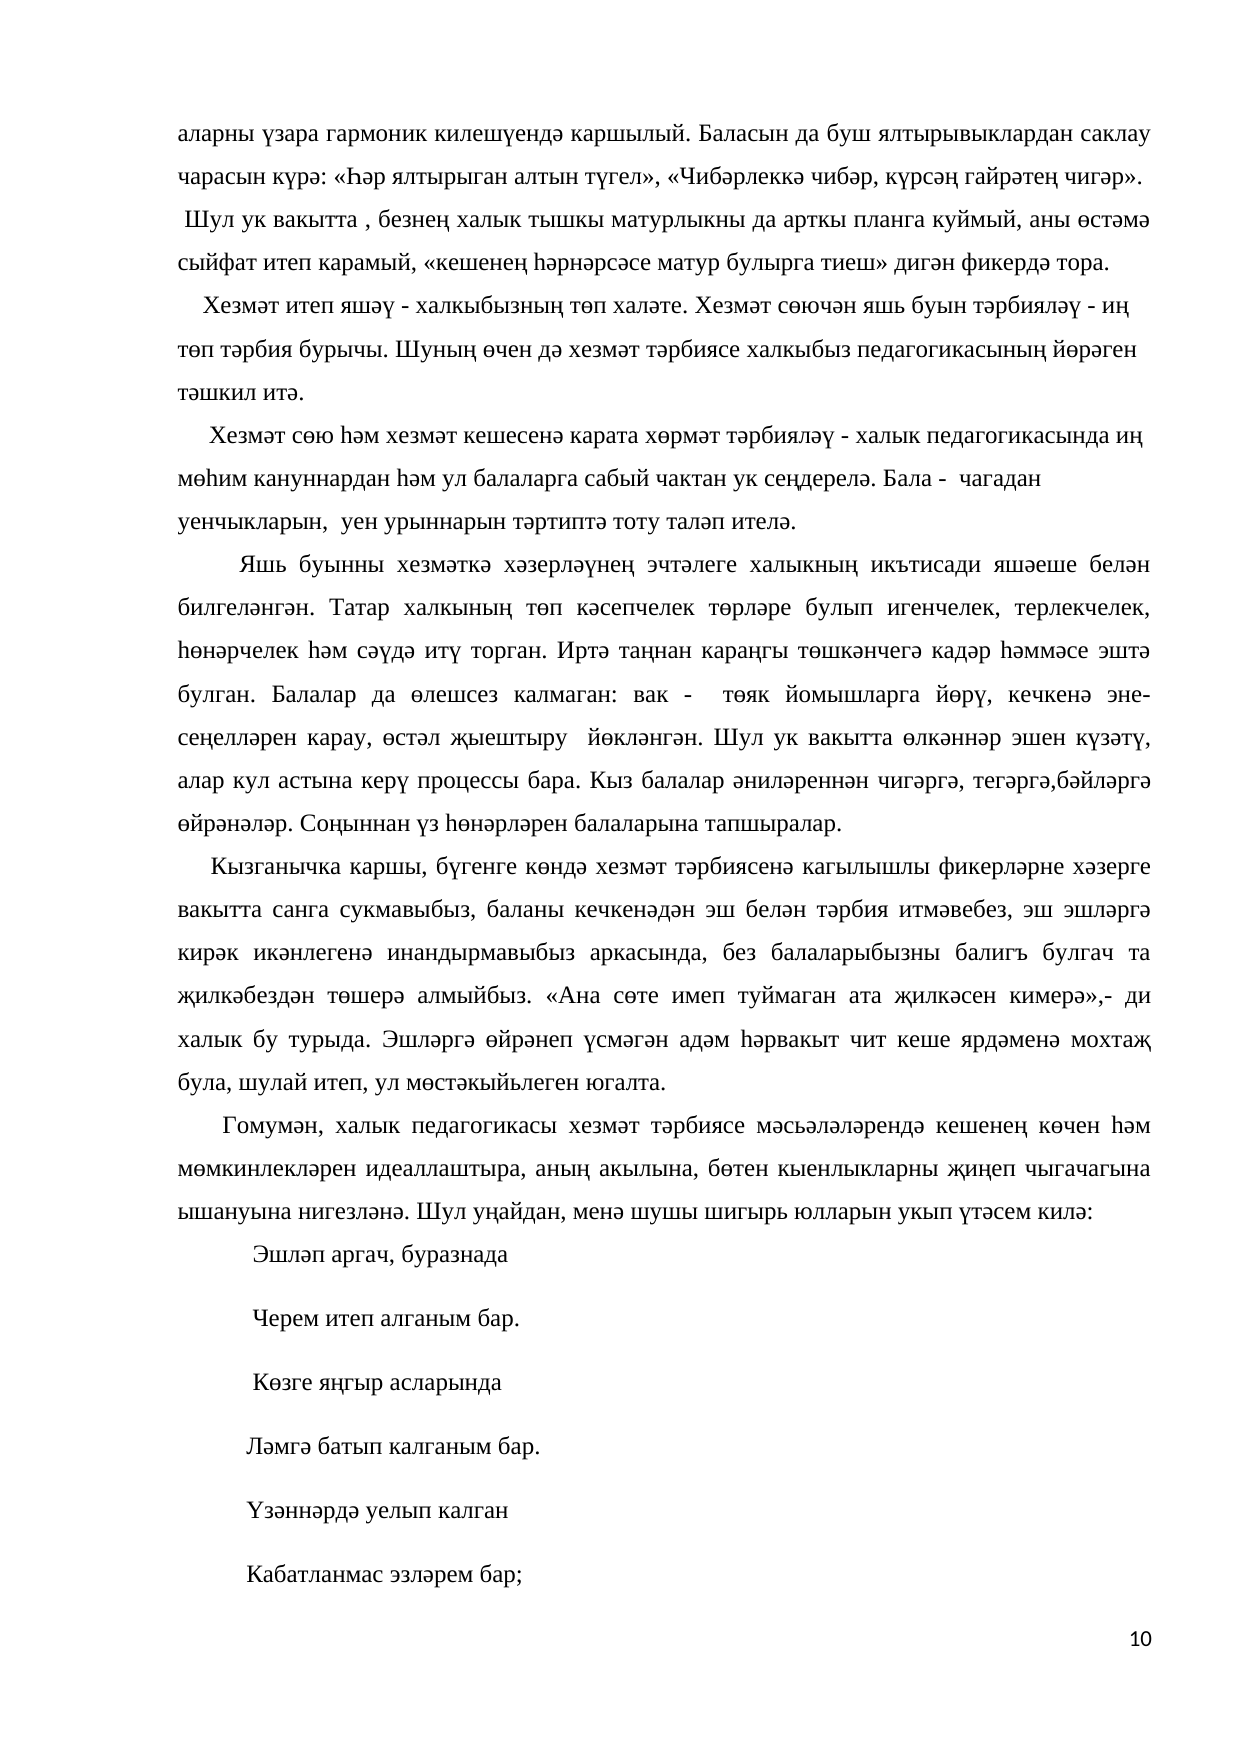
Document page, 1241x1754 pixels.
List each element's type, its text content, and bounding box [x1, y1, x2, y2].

text Хезмәт итеп яшәү - халкыбызның төп халәте. Хезмәт сөючән яшь буын тәрбияләү - иң төп тәрбия бурычы. Шуның өчен дә хезмәт тәрбиясе халкыбыз педагогикасының йөрәген тәшкил итә. [177, 291, 1152, 406]
text Көзге яңгыр асларында [177, 1367, 1152, 1396]
text Ләмгә батып калганым бар. [177, 1431, 1152, 1460]
text Черем итеп алганым бар. [177, 1303, 1152, 1332]
text Хезмәт сөю һәм хезмәт кешесенә карата хөрмәт тәрбияләү - халык педагогикасында иң мөһим кануннардан һәм ул балаларга сабый чактан ук сеңдерелә. Бала - чагадан уенчыкларын, уен урыннарын тәртиптә тоту таләп ителә. [177, 420, 1152, 535]
text Яшь буынны хезмәткә хәзерләүнең эчтәлеге халыкның икътисади яшәеше белән билгеләнгән. Татар халкының төп кәсепчелек төрләре булып игенчелек, терлекчелек, һөнәрчелек һәм сәүдә итү торган. Иртә таңнан караңгы төшкәнчегә кадәр һәммәсе эштә булган. Балалар да өлешсез калмаган: вак - төяк йомышларга йөрү, кечкенә эне-сеңелләрен карау, өстәл җыештыру йөкләнгән. Шул ук вакытта өлкәннәр эшен күзәтү, алар кул астына керү процессы бара. Кыз балалар әниләреннән чигәргә, тегәргә,бәйләргә өйрәнәләр. Соңыннан үз һөнәрләрен балаларына тапшыралар. [177, 549, 1152, 837]
text Эшләп аргач, буразнада [177, 1239, 1152, 1268]
text Шул ук вакытта , безнең халык тышкы матурлыкны да арткы планга куймый, аны өстәмә сыйфат итеп карамый, «кешенең һәрнәрсәсе матур булырга тиеш» дигән фикердә тора. [177, 204, 1152, 276]
text Үзәннәрдә уелып калган [177, 1495, 1152, 1524]
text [177, 118, 1152, 190]
text Кызганычка каршы, бүгенге көндә хезмәт тәрбиясенә кагылышлы фикерләрне хәзерге вакытта санга сукмавыбыз, баланы кечкенәдән эш белән тәрбия итмәвебез, эш эшләргә кирәк икәнлегенә инандырмавыбыз аркасында, без балаларыбызны балигъ булгач та җилкәбездән төшерә алмыйбыз. «Ана сөте имеп туймаган ата җилкәсен кимерә»,- ди халык бу турыда. Эшләргә өйрәнеп үсмәгән адәм һәрвакыт чит кеше ярдәменә мохтаҗ була, шулай итеп, ул мөстәкыйьлеген югалта. [177, 851, 1152, 1096]
text Гомумән, халык педагогикасы хезмәт тәрбиясе мәсьәләләрендә кешенең көчен һәм мөмкинлекләрен идеаллаштыра, аның акылына, бөтен кыенлыкларны җиңеп чыгачагына ышануына нигезләнә. Шул уңайдан, менә шушы шигырь юлларын укып үтәсем килә: [177, 1110, 1152, 1225]
text Кабатланмас эзләрем бар; [177, 1559, 1152, 1588]
